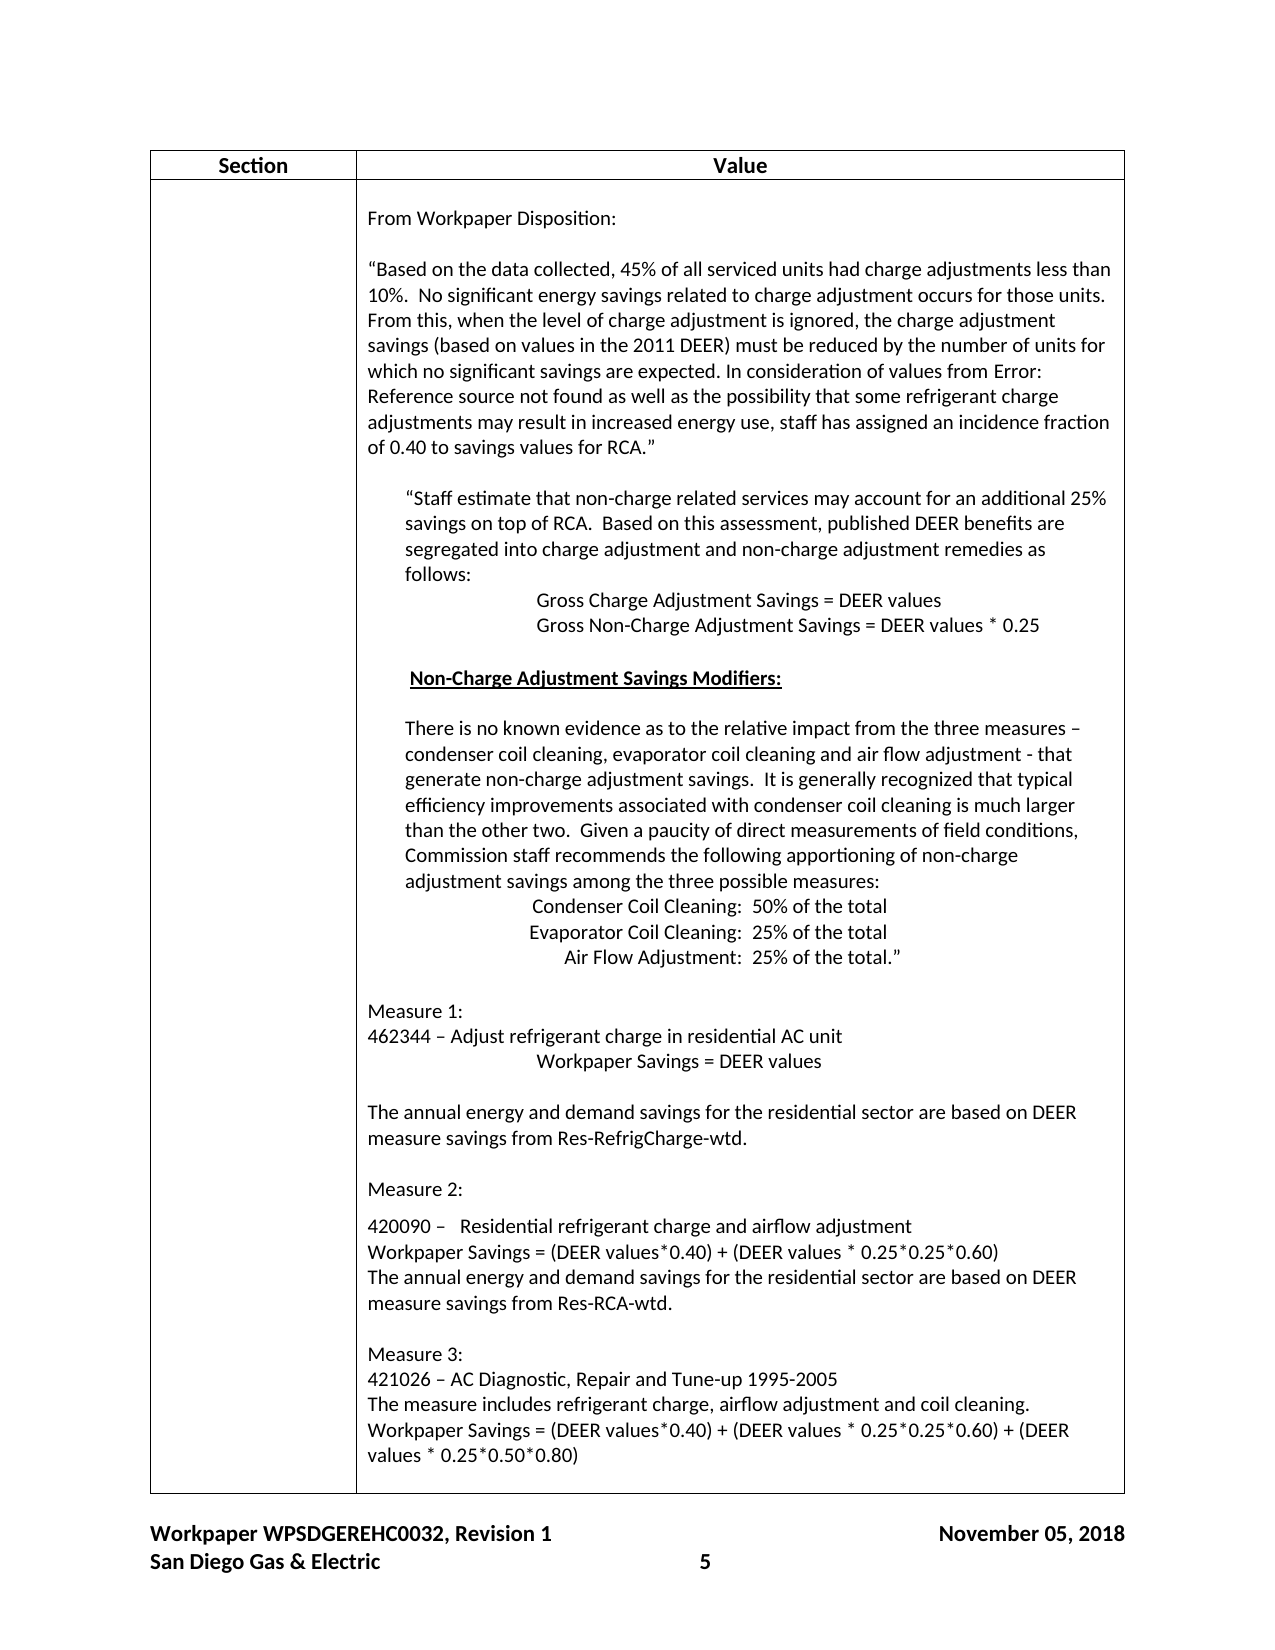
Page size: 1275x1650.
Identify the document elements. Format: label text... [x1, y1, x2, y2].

table_header Section [151, 151, 356, 179]
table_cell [151, 180, 356, 1493]
table_header Value [357, 151, 1124, 179]
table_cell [357, 180, 1124, 1493]
